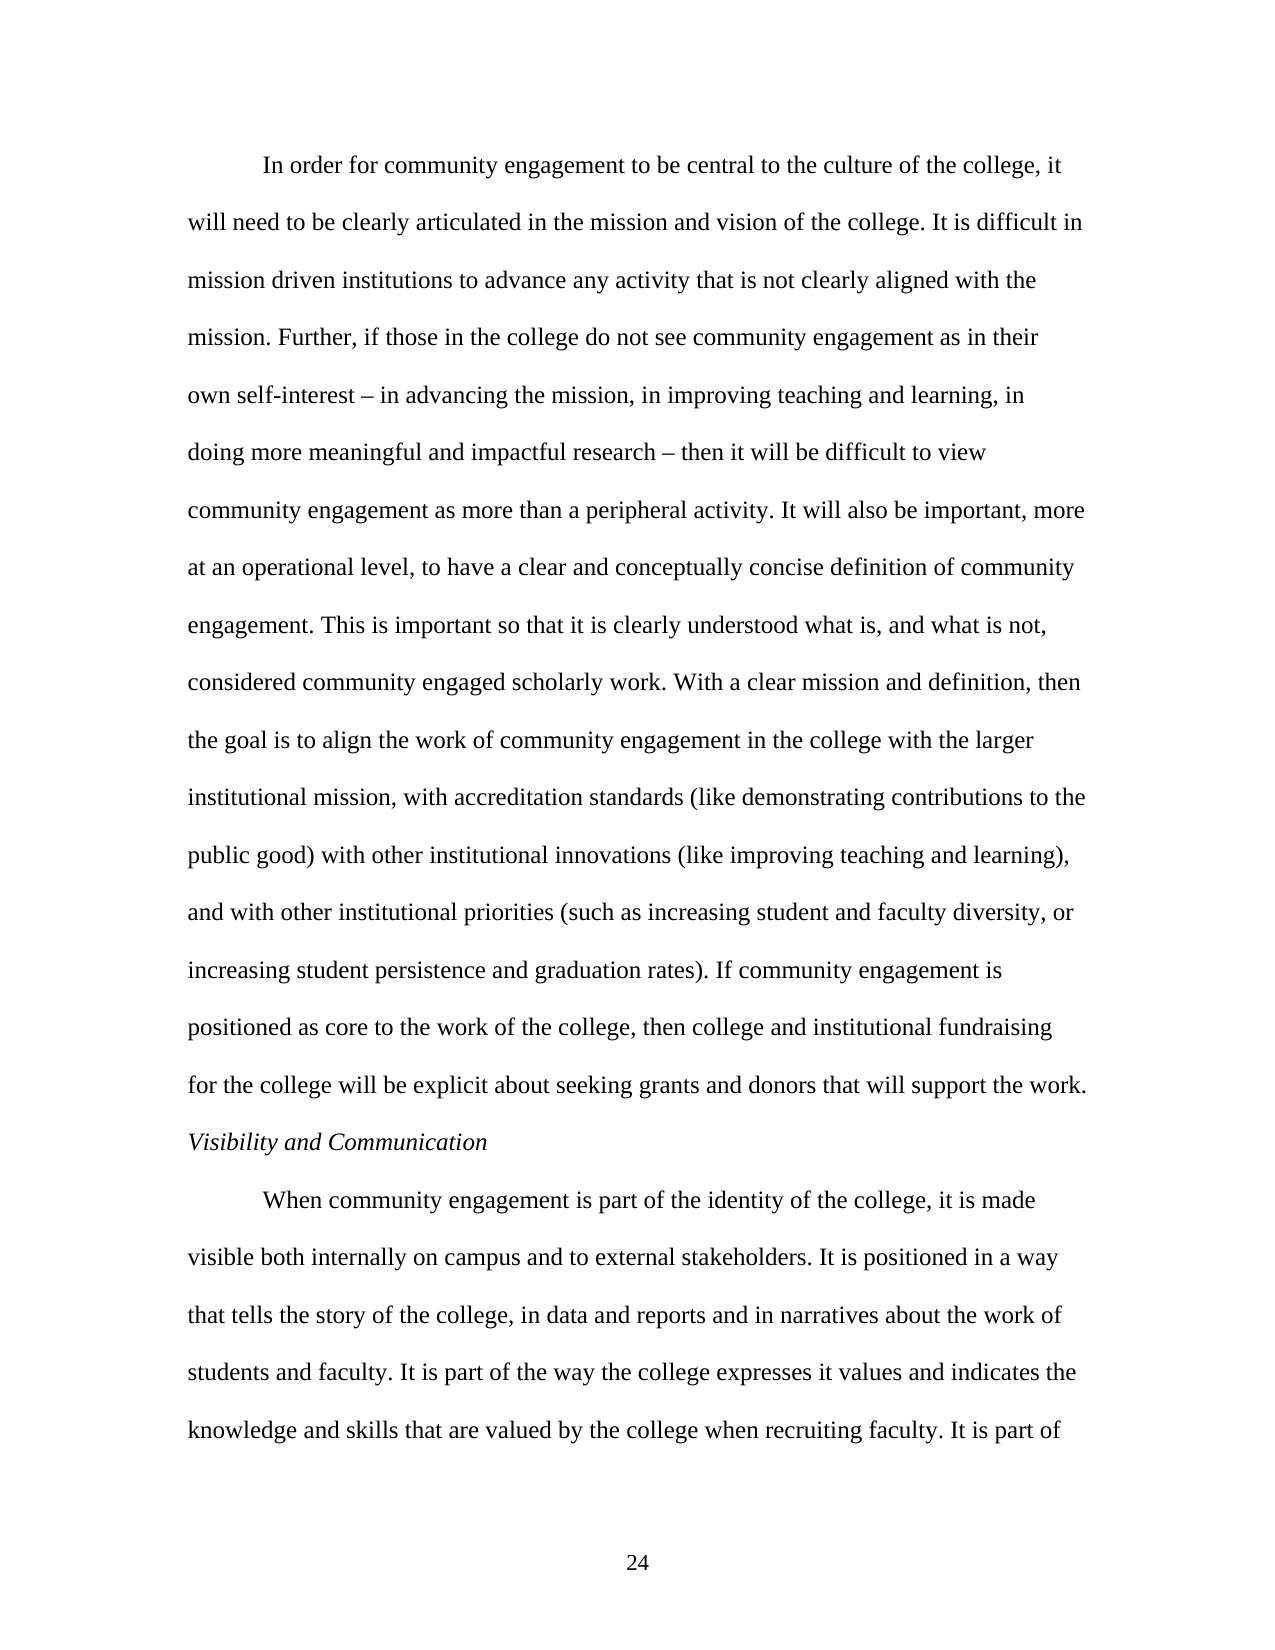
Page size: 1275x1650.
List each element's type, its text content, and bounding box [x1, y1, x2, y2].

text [187, 1185, 1087, 1444]
text In order for community engagement to be central to the culture of the college, it will need to be clearly articulated in the mission and vision of the college. It is difficult in mission driven institutions to advance any activity that is not clearly aligned with the mission. Further, if those in the college do not see community engagement as in their own self-interest – in advancing the mission, in improving teaching and learning, in doing more meaningful and impactful research – then it will be difficult to view community engagement as more than a peripheral activity. It will also be important, more at an operational level, to have a clear and conceptually concise definition of community engagement. This is important so that it is clearly understood what is, and what is not, considered community engaged scholarly work. With a clear mission and definition, then the goal is to align the work of community engagement in the college with the larger institutional mission, with accreditation standards (like demonstrating contributions to the public good) with other institutional innovations (like improving teaching and learning), and with other institutional priorities (such as increasing student and faculty diversity, or increasing student persistence and graduation rates). If community engagement is positioned as core to the work of the college, then college and institutional fundraising for the college will be explicit about seeking grants and donors that will support the work. [187, 150, 1087, 1099]
text Visibility and Communication [187, 1127, 1087, 1156]
